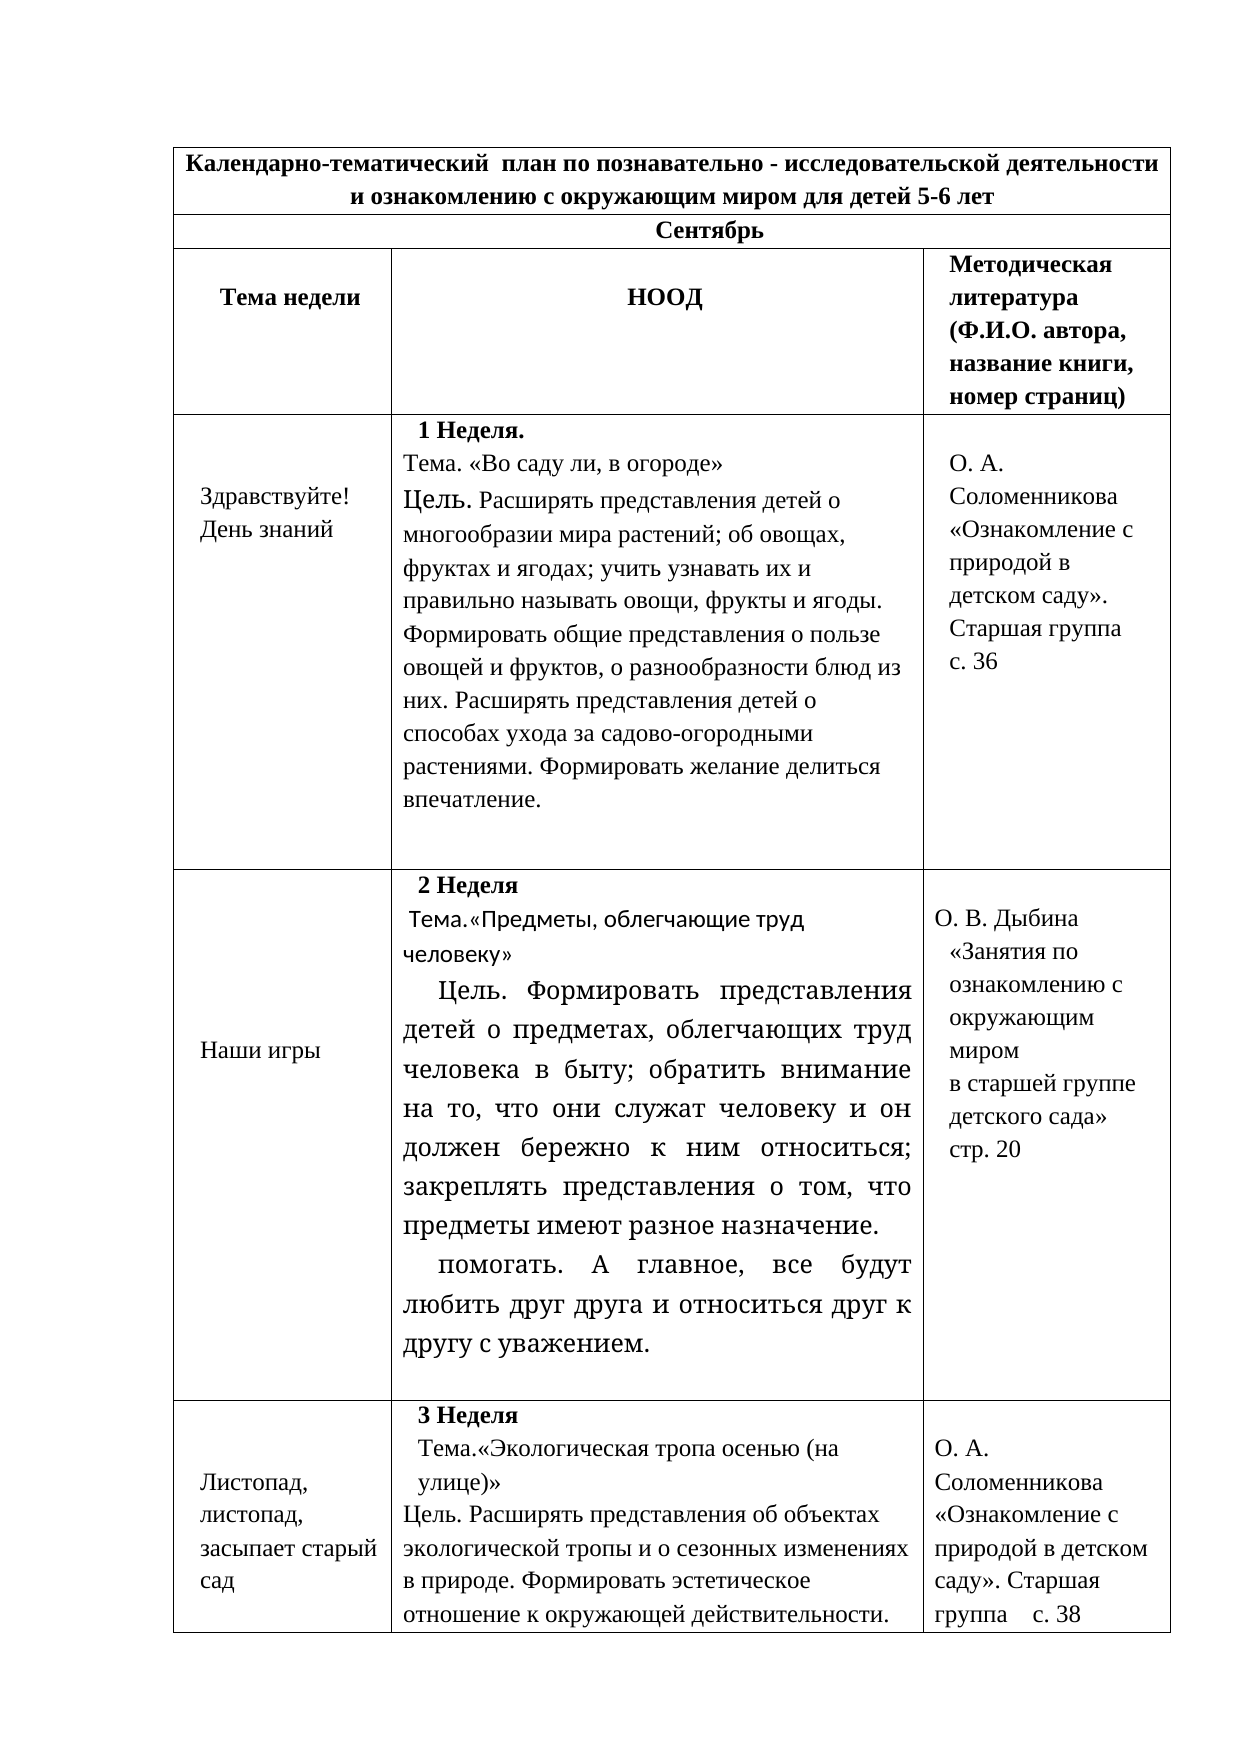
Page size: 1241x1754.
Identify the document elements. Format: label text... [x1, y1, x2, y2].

table_cell О. А. Соломенникова «Ознакомление с природой в детском саду». Старшая группа с. 36 [924, 415, 1170, 869]
table_cell Здравствуйте! День знаний [174, 415, 391, 869]
table_cell 1 Неделя. Тема. «Во саду ли, в огороде» Цель. Расширять представления детей о многообразии мира растений; об овощах, фруктах и ягодах; учить узнавать их и правильно называть овощи, фрукты и ягоды. Формировать общие представления о пользе овощей и фруктов, о разнообразности блюд из них. Расширять представления детей о способах ухода за садово-огородными растениями. Формировать желание делиться впечатление. [392, 415, 923, 869]
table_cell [924, 1401, 1170, 1632]
table_cell НООД [392, 249, 923, 414]
table_header Календарно-тематический план по познавательно - исследовательской деятельности и ознакомлению с окружающим миром для детей 5-6 лет [174, 148, 1170, 214]
table_cell О. В. Дыбина «Занятия по ознакомлению с окружающим миром в старшей группе детского сада» стр. 20 [924, 870, 1170, 1399]
table_cell Тема недели [174, 249, 391, 414]
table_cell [174, 1401, 391, 1632]
table_cell Наши игры [174, 870, 391, 1399]
table_cell 2 Неделя Тема.«Предметы, облегчающие труд человеку» Цель. Формировать представления детей о предметах, облегчающих труд человека в быту; обратить внимание на то, что они служат человеку и он должен бережно к ним относиться; закреплять представления о том, что предметы имеют разное назначение. помогать. А главное, все будут любить друг друга и относиться друг к другу с уважением. [392, 870, 923, 1399]
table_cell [392, 1401, 923, 1632]
table_cell Сентябрь [174, 215, 1170, 248]
table_cell Методическая литература (Ф.И.О. автора, название книги, номер страниц) [924, 249, 1170, 414]
